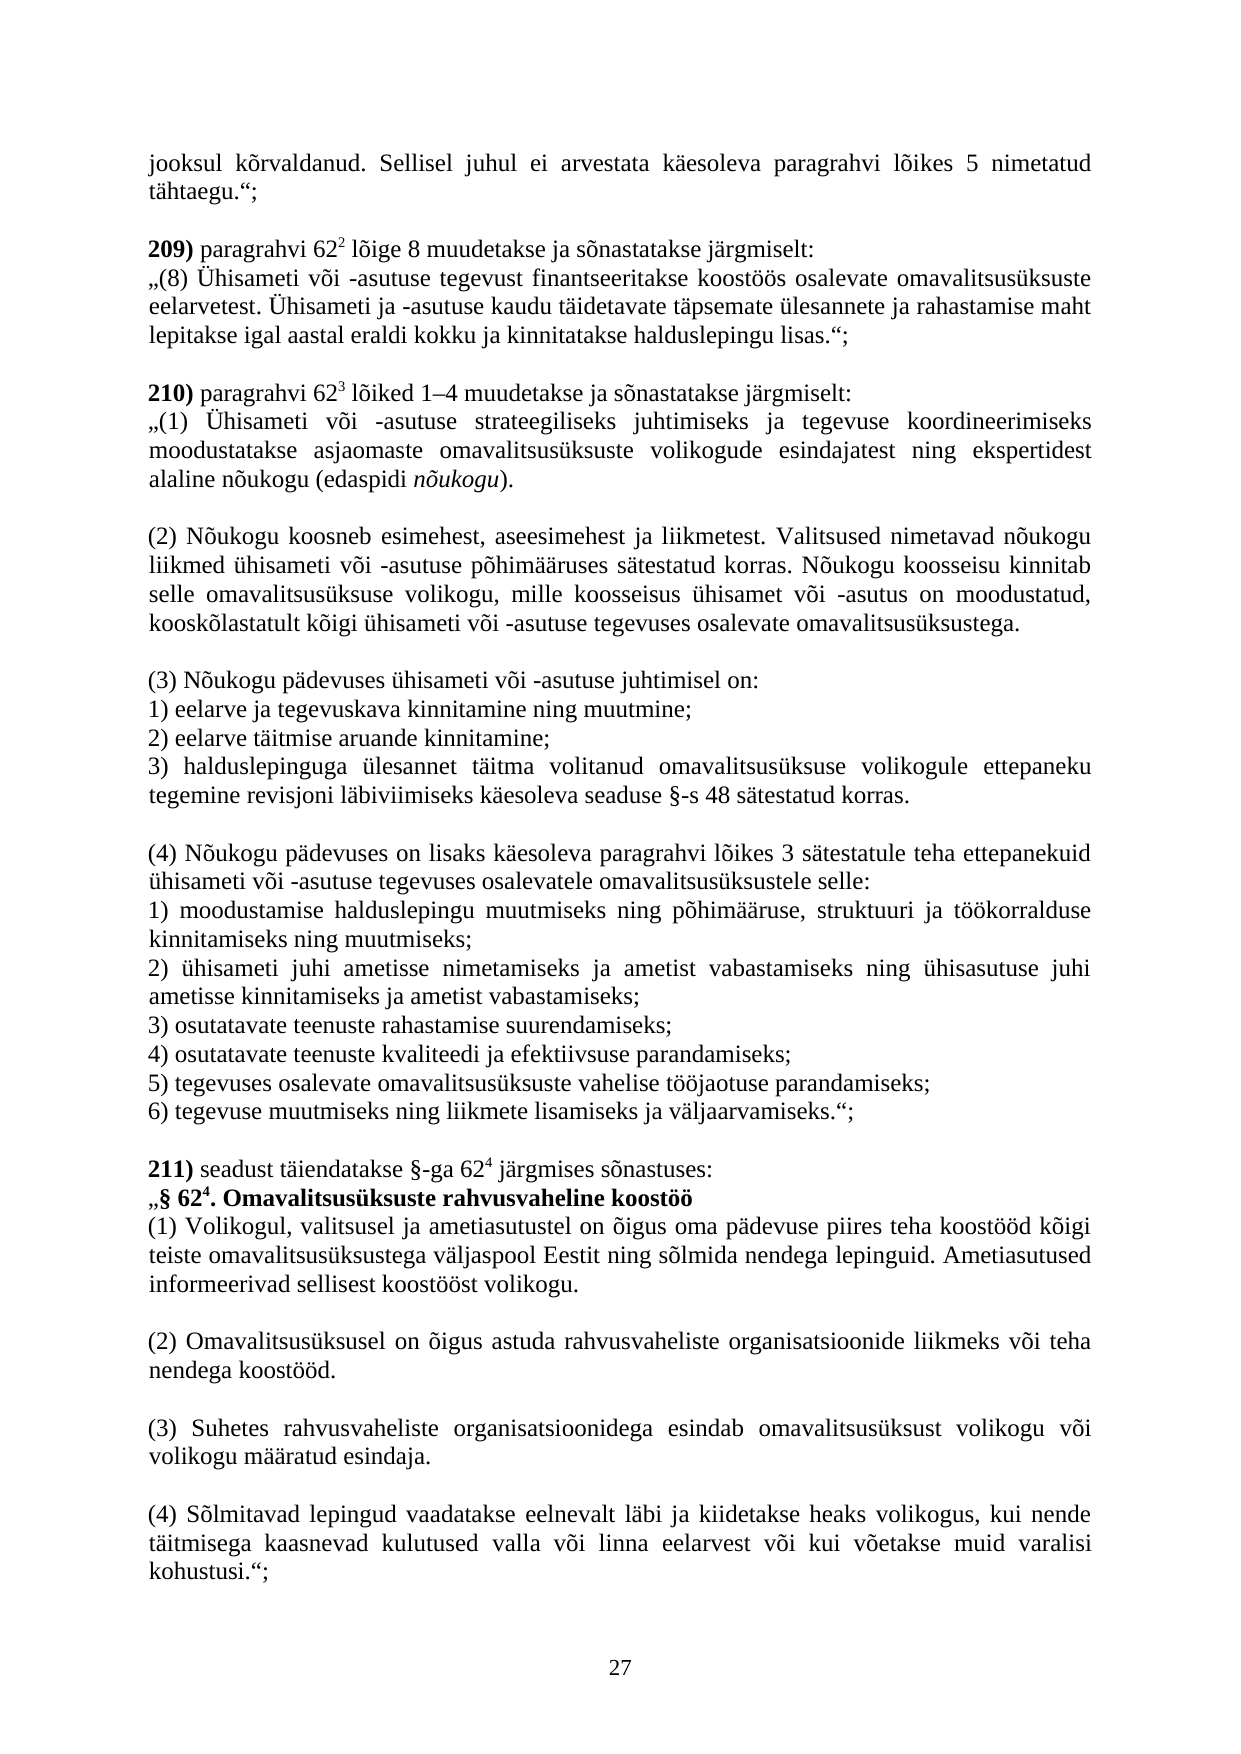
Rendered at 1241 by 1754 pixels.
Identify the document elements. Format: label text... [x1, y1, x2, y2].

text 2) eelarve täitmise aruande kinnitamine; [148, 723, 1092, 751]
text 5) tegevuses osalevate omavalitsusüksuste vahelise tööjaotuse parandamiseks; [148, 1068, 1092, 1096]
text „(1) Ühisameti või -asutuse strateegiliseks juhtimiseks ja tegevuse koordineerimiseks moodustatakse asjaomaste omavalitsusüksuste volikogude esindajatest ning ekspertidest alaline nõukogu (edaspidi nõukogu). [148, 406, 1092, 493]
text (2) Nõukogu koosneb esimehest, aseesimehest ja liikmetest. Valitsused nimetavad nõukogu liikmed ühisameti või -asutuse põhimääruses sätestatud korras. Nõukogu koosseisu kinnitab selle omavalitsusüksuse volikogu, mille koosseisus ühisamet või -asutus on moodustatud, kooskõlastatult kõigi ühisameti või -asutuse tegevuses osalevate omavalitsusüksustega. [148, 521, 1092, 636]
text 211) seadust täiendatakse §-ga 624 järgmises sõnastuses: [148, 1154, 1092, 1183]
text 3) osutatavate teenuste rahastamise suurendamiseks; [148, 1010, 1092, 1039]
text 4) osutatavate teenuste kvaliteedi ja efektiivsuse parandamiseks; [148, 1039, 1092, 1068]
text (4) Sõlmitavad lepingud vaadatakse eelnevalt läbi ja kiidetakse heaks volikogus, kui nende täitmisega kaasnevad kulutused valla või linna eelarvest või kui võetakse muid varalisi kohustusi.“; [148, 1499, 1092, 1585]
text (3) Nõukogu pädevuses ühisameti või -asutuse juhtimisel on: [148, 665, 1092, 694]
text „(8) Ühisameti või -asutuse tegevust finantseeritakse koostöös osalevate omavalitsusüksuste eelarvetest. Ühisameti ja -asutuse kaudu täidetavate täpsemate ülesannete ja rahastamise maht lepitakse igal aastal eraldi kokku ja kinnitatakse halduslepingu lisas.“; [148, 263, 1092, 349]
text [148, 148, 1092, 205]
text 6) tegevuse muutmiseks ning liikmete lisamiseks ja väljaarvamiseks.“; [148, 1096, 1092, 1125]
text 209) paragrahvi 622 lõige 8 muudetakse ja sõnastatakse järgmiselt: [148, 234, 1092, 263]
text (3) Suhetes rahvusvaheliste organisatsioonidega esindab omavalitsusüksust volikogu või volikogu määratud esindaja. [148, 1413, 1092, 1470]
text „§ 624. Omavalitsusüksuste rahvusvaheline koostöö [148, 1183, 1092, 1211]
text (2) Omavalitsusüksusel on õigus astuda rahvusvaheliste organisatsioonide liikmeks või teha nendega koostööd. [148, 1326, 1092, 1384]
text 1) moodustamise halduslepingu muutmiseks ning põhimääruse, struktuuri ja töökorralduse kinnitamiseks ning muutmiseks; [148, 895, 1092, 953]
text (1) Volikogul, valitsusel ja ametiasutustel on õigus oma pädevuse piires teha koostööd kõigi teiste omavalitsusüksustega väljaspool Eestit ning sõlmida nendega lepinguid. Ametiasutused informeerivad sellisest koostööst volikogu. [148, 1211, 1092, 1298]
text 210) paragrahvi 623 lõiked 1–4 muudetakse ja sõnastatakse järgmiselt: [148, 378, 1092, 406]
text 2) ühisameti juhi ametisse nimetamiseks ja ametist vabastamiseks ning ühisasutuse juhi ametisse kinnitamiseks ja ametist vabastamiseks; [148, 953, 1092, 1010]
text 3) halduslepinguga ülesannet täitma volitanud omavalitsusüksuse volikogule ettepaneku tegemine revisjoni läbiviimiseks käesoleva seaduse §-s 48 sätestatud korras. [148, 751, 1092, 809]
text (4) Nõukogu pädevuses on lisaks käesoleva paragrahvi lõikes 3 sätestatule teha ettepanekuid ühisameti või -asutuse tegevuses osalevatele omavalitsusüksustele selle: [148, 838, 1092, 895]
text 1) eelarve ja tegevuskava kinnitamine ning muutmine; [148, 694, 1092, 723]
